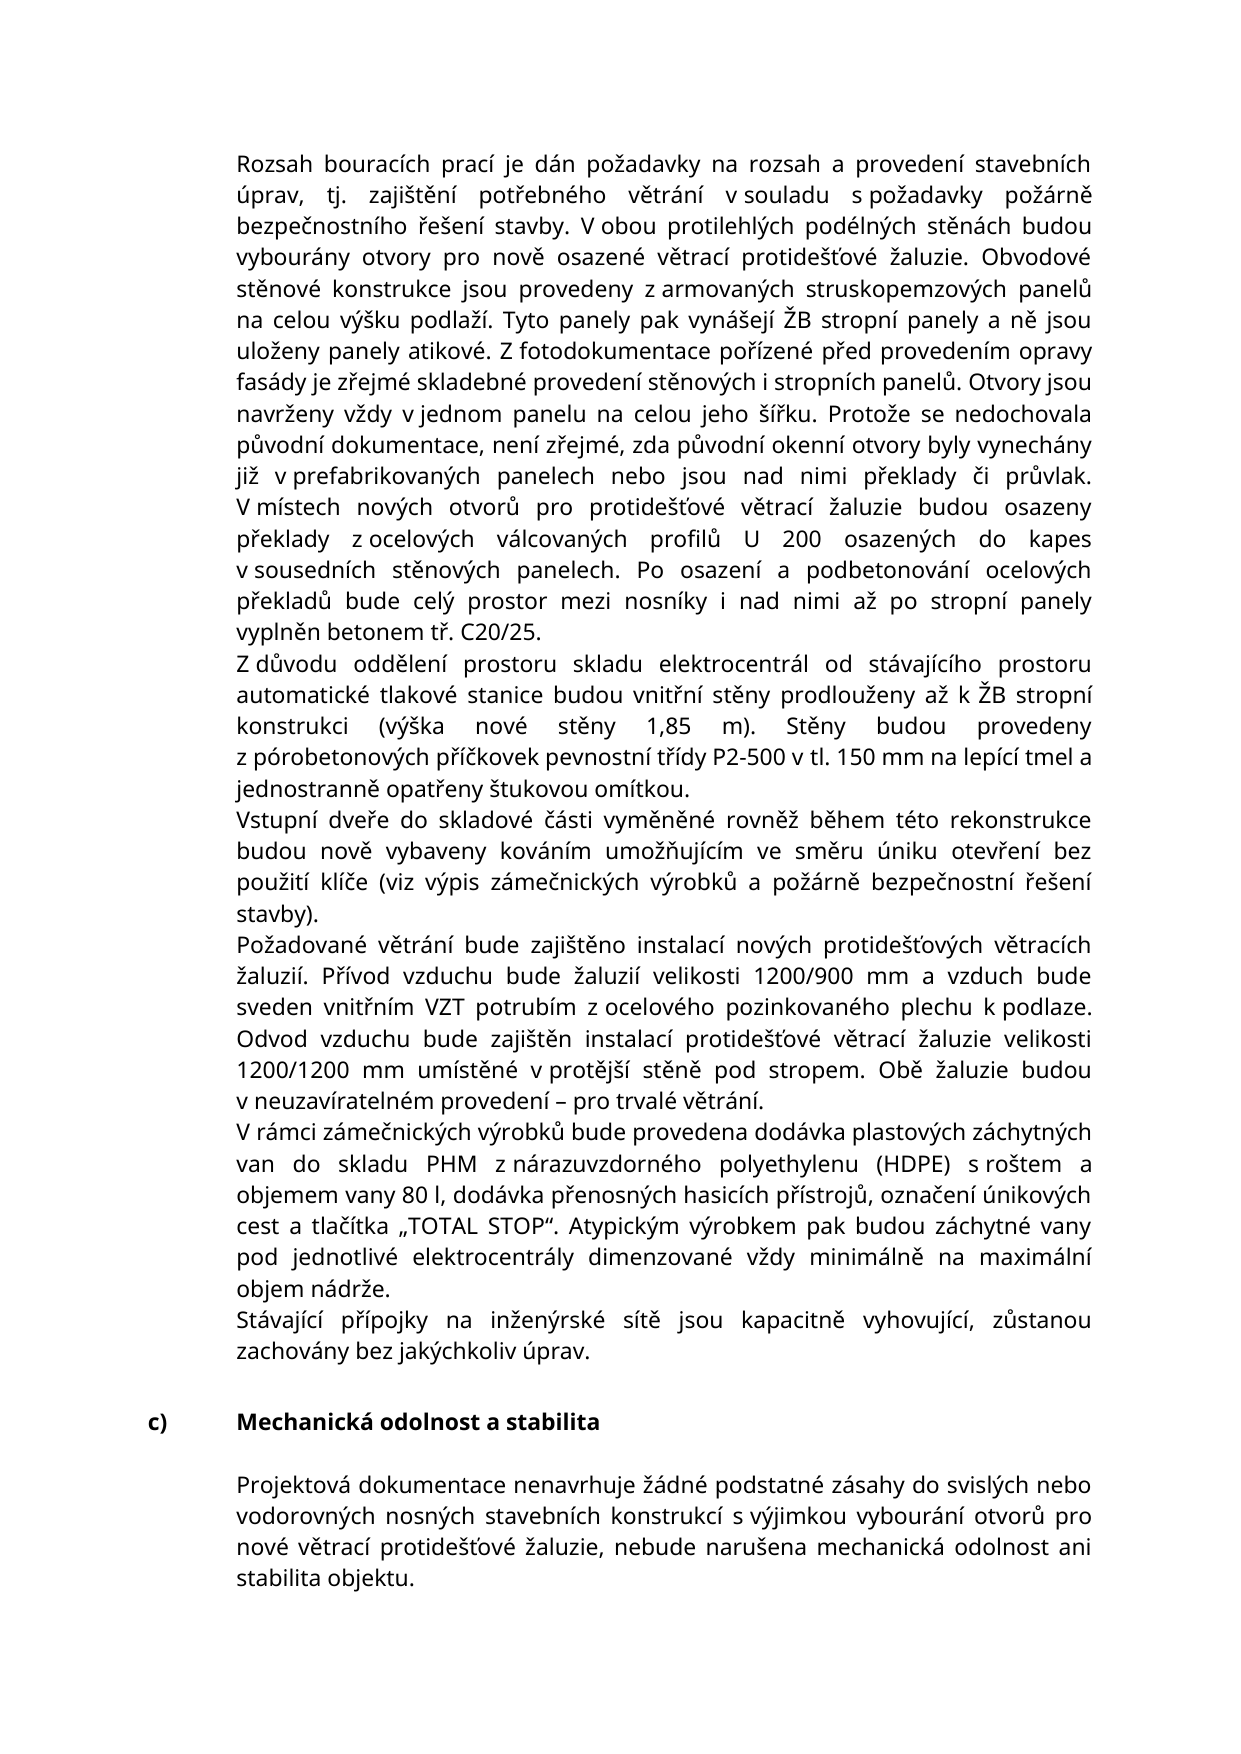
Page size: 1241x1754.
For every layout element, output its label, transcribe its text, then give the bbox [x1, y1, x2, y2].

text V rámci zámečnických výrobků bude provedena dodávka plastových záchytných van do skladu PHM z nárazuvzdorného polyethylenu (HDPE) s roštem a objemem vany 80 l, dodávka přenosných hasicích přístrojů, označení únikových cest a tlačítka „TOTAL STOP“. Atypickým výrobkem pak budou záchytné vany pod jednotlivé elektrocentrály dimenzované vždy minimálně na maximální objem nádrže. [236, 1116, 1093, 1304]
text Stávající přípojky na inženýrské sítě jsou kapacitně vyhovující, zůstanou zachovány bez jakýchkoliv úprav. [236, 1304, 1093, 1366]
text Z důvodu oddělení prostoru skladu elektrocentrál od stávajícího prostoru automatické tlakové stanice budou vnitřní stěny prodlouženy až k ŽB stropní konstrukci (výška nové stěny 1,85 m). Stěny budou provedeny z pórobetonových příčkovek pevnostní třídy P2-500 v tl. 150 mm na lepící tmel a jednostranně opatřeny štukovou omítkou. [236, 648, 1093, 804]
text Požadované větrání bude zajištěno instalací nových protidešťových větracích žaluzií. Přívod vzduchu bude žaluzií velikosti 1200/900 mm a vzduch bude sveden vnitřním VZT potrubím z ocelového pozinkovaného plechu k podlaze. Odvod vzduchu bude zajištěn instalací protidešťové větrací žaluzie velikosti 1200/1200 mm umístěné v protější stěně pod stropem. Obě žaluzie budou v neuzavíratelném provedení – pro trvalé větrání. [236, 929, 1093, 1116]
text Projektová dokumentace nenavrhuje žádné podstatné zásahy do svislých nebo vodorovných nosných stavebních konstrukcí s výjimkou vybourání otvorů pro nové větrací protidešťové žaluzie, nebude narušena mechanická odolnost ani stabilita objektu. [236, 1468, 1093, 1593]
text c) Mechanická odolnost a stabilita [148, 1406, 1093, 1437]
text Rozsah bouracích prací je dán požadavky na rozsah a provedení stavebních úprav, tj. zajištění potřebného větrání v souladu s požadavky požárně bezpečnostního řešení stavby. V obou protilehlých podélných stěnách budou vybourány otvory pro nově osazené větrací protidešťové žaluzie. Obvodové stěnové konstrukce jsou provedeny z armovaných struskopemzových panelů na celou výšku podlaží. Tyto panely pak vynášejí ŽB stropní panely a ně jsou uloženy panely atikové. Z fotodokumentace pořízené před provedením opravy fasády je zřejmé skladebné provedení stěnových i stropních panelů. Otvory jsou navrženy vždy v jednom panelu na celou jeho šířku. Protože se nedochovala původní dokumentace, není zřejmé, zda původní okenní otvory byly vynechány již v prefabrikovaných panelech nebo jsou nad nimi překlady či průvlak. V místech nových otvorů pro protidešťové větrací žaluzie budou osazeny překlady z ocelových válcovaných profilů U 200 osazených do kapes v sousedních stěnových panelech. Po osazení a podbetonování ocelových překladů bude celý prostor mezi nosníky i nad nimi až po stropní panely vyplněn betonem tř. C20/25. [236, 148, 1093, 648]
text Vstupní dveře do skladové části vyměněné rovněž během této rekonstrukce budou nově vybaveny kováním umožňujícím ve směru úniku otevření bez použití klíče (viz výpis zámečnických výrobků a požárně bezpečnostní řešení stavby). [236, 804, 1093, 929]
